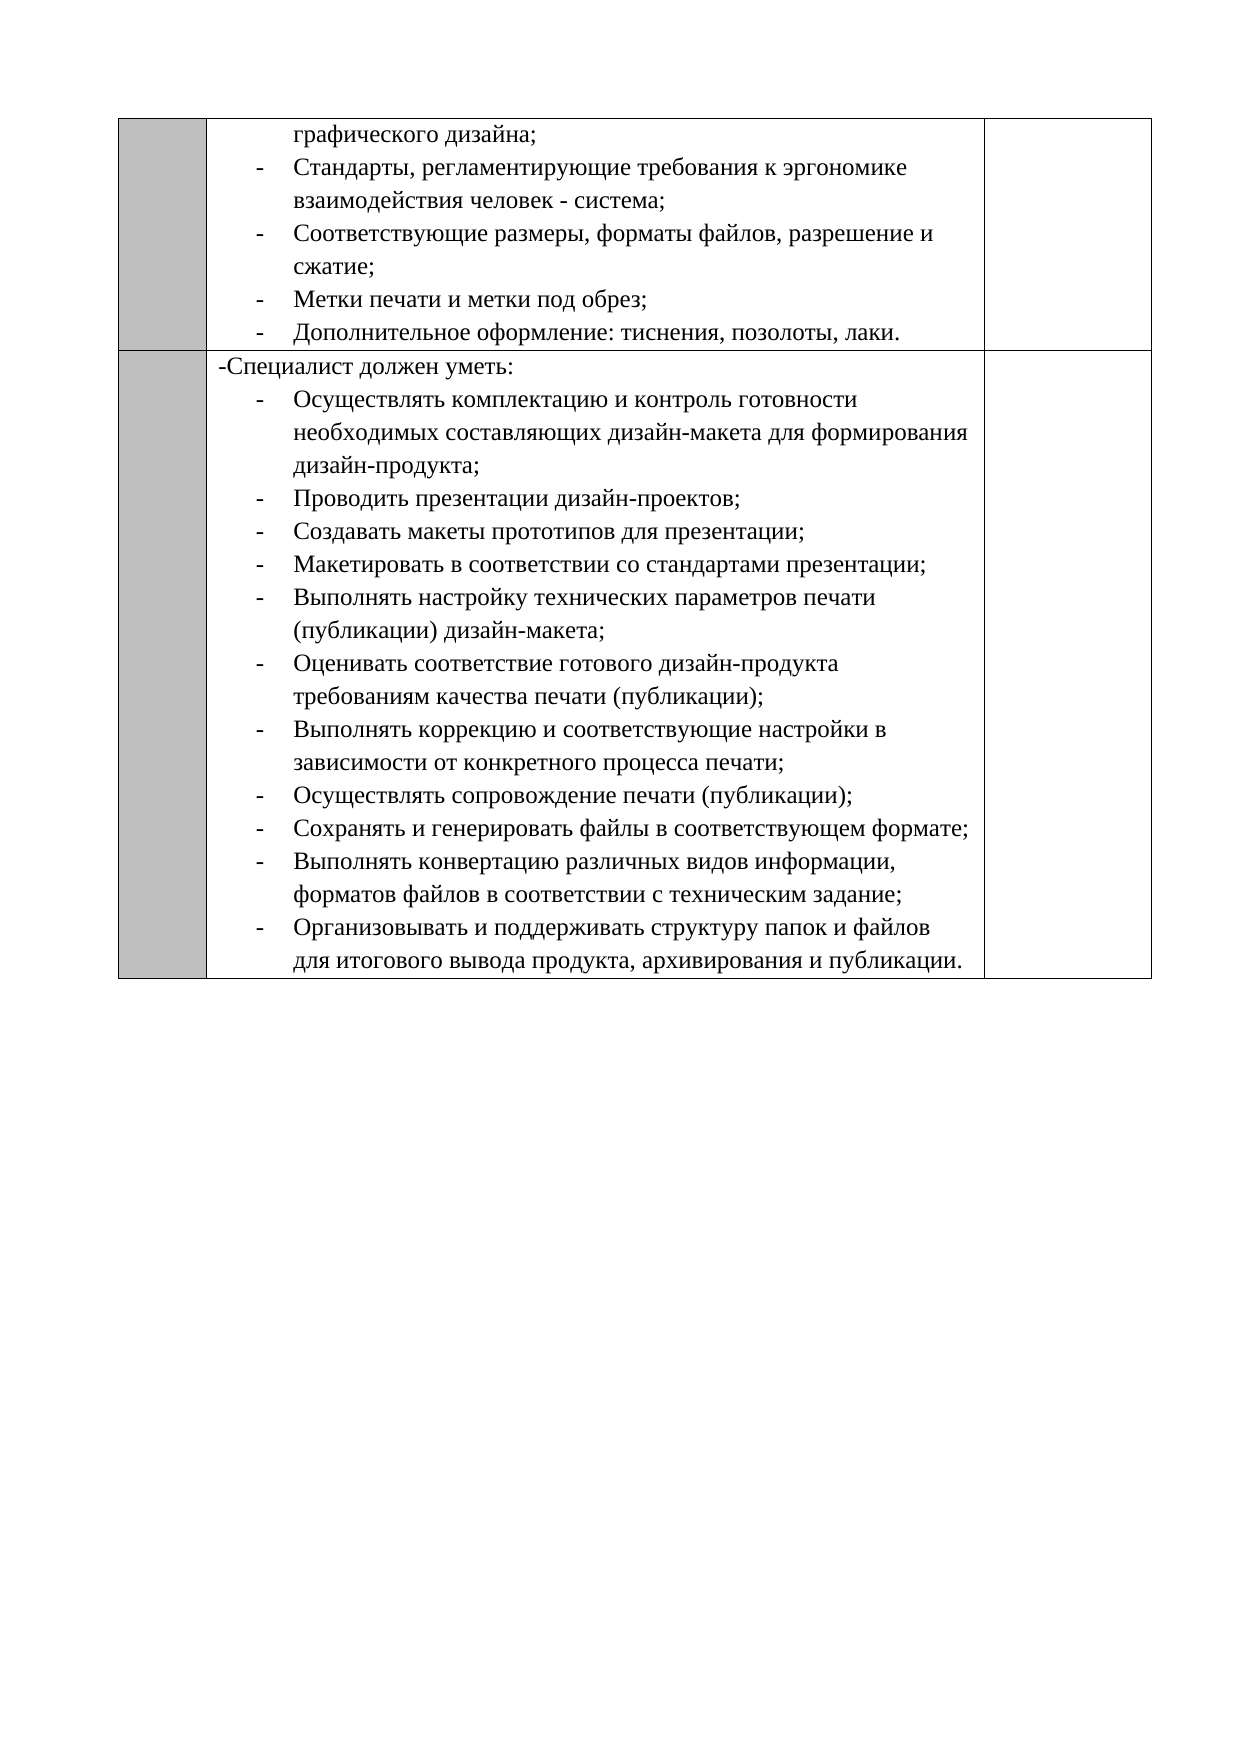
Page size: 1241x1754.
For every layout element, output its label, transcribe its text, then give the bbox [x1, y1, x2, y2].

table_cell [119, 119, 206, 350]
table_cell [119, 351, 206, 978]
table_cell -Специалист должен уметь: Осуществлять комплектацию и контроль готовности необходимых составляющих дизайн-макета для формирования дизайн-продукта; Проводить презентации дизайн-проектов; Создавать макеты прототипов для презентации; Макетировать в соответствии со стандартами презентации; Выполнять настройку технических параметров печати (публикации) дизайн-макета; Оценивать соответствие готового дизайн-продукта требованиям качества печати (публикации); Выполнять коррекцию и соответствующие настройки в зависимости от конкретного процесса печати; Осуществлять сопровождение печати (публикации); Сохранять и генерировать файлы в соответствующем формате; Выполнять конвертацию различных видов информации, форматов файлов в соответствии с техническим задание; Организовывать и поддерживать структуру папок и файлов для итогового вывода продукта, архивирования и публикации. [207, 351, 984, 978]
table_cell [207, 119, 984, 350]
table_cell [985, 119, 1151, 350]
table_cell [985, 351, 1151, 978]
